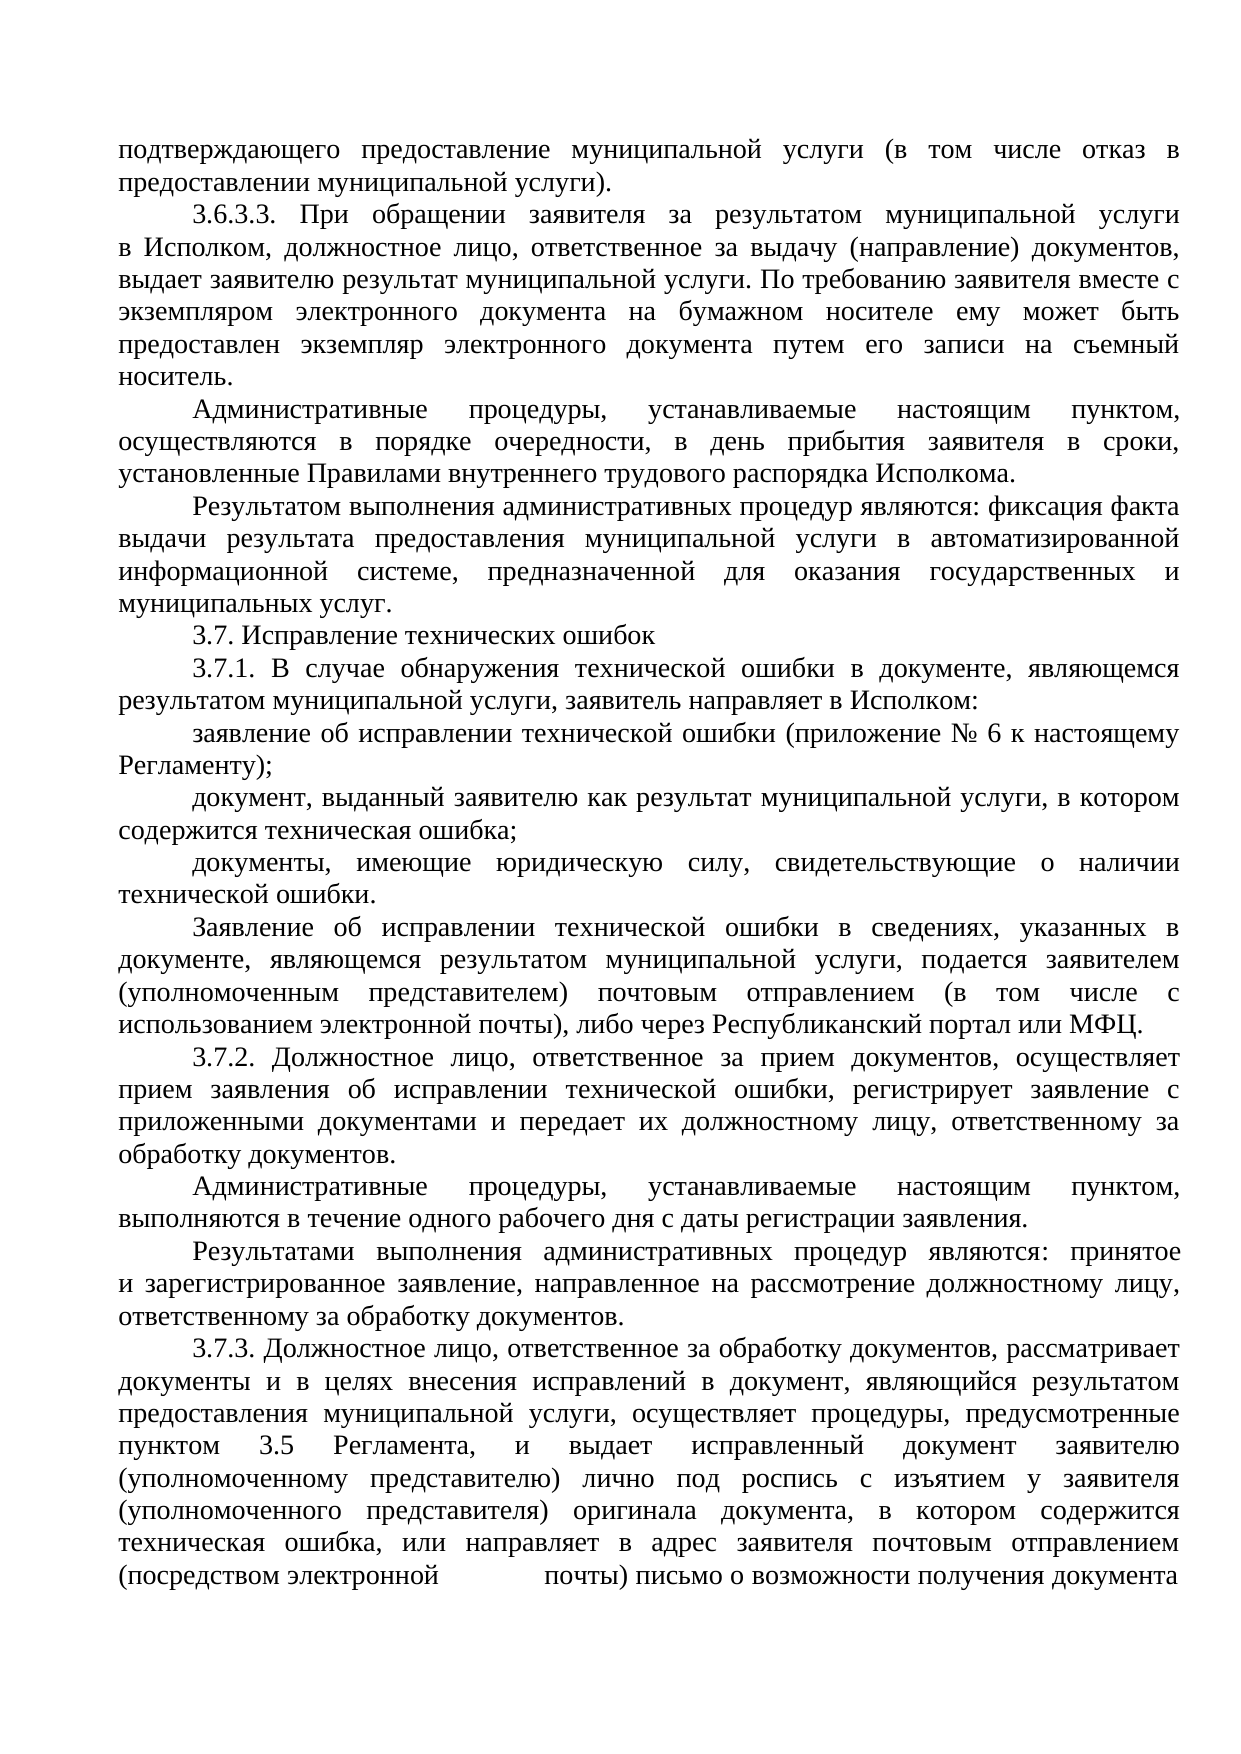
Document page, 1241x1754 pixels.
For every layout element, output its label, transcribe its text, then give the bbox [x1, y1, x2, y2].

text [118, 132, 1181, 197]
text 3.7.2. Должностное лицо, ответственное за прием документов, осуществляет прием заявления об исправлении технической ошибки, регистрирует заявление с приложенными документами и передает их должностному лицу, ответственному за обработку документов. [118, 1039, 1181, 1169]
text 3.6.3.3. При обращении заявителя за результатом муниципальной услуги в Исполком, должностное лицо, ответственное за выдачу (направление) документов, выдает заявителю результат муниципальной услуги. По требованию заявителя вместе с экземпляром электронного документа на бумажном носителе ему может быть предоставлен экземпляр электронного документа путем его записи на съемный носитель. [118, 197, 1181, 392]
text Административные процедуры, устанавливаемые настоящим пунктом, выполняются в течение одного рабочего дня с даты регистрации заявления. [118, 1169, 1181, 1234]
text документы, имеющие юридическую силу, свидетельствующие о наличии технической ошибки. [118, 845, 1181, 910]
text Административные процедуры, устанавливаемые настоящим пунктом, осуществляются в порядке очередности, в день прибытия заявителя в сроки, установленные Правилами внутреннего трудового распорядка Исполкома. [118, 392, 1181, 489]
text 3.7. Исправление технических ошибок [118, 618, 1181, 651]
text заявление об исправлении технической ошибки (приложение № 6 к настоящему Регламенту); [118, 716, 1181, 780]
text Заявление об исправлении технической ошибки в сведениях, указанных в документе, являющемся результатом муниципальной услуги, подается заявителем (уполномоченным представителем) почтовым отправлением (в том числе с использованием электронной почты), либо через Республиканский портал или МФЦ. [118, 910, 1181, 1039]
text Результатами выполнения административных процедур являются: принятое и зарегистрированное заявление, направленное на рассмотрение должностному лицу, ответственному за обработку документов. [118, 1234, 1181, 1331]
text документ, выданный заявителю как результат муниципальной услуги, в котором содержится техническая ошибка; [118, 780, 1181, 845]
text 3.7.1. В случае обнаружения технической ошибки в документе, являющемся результатом муниципальной услуги, заявитель направляет в Исполком: [118, 651, 1181, 716]
text Результатом выполнения административных процедур являются: фиксация факта выдачи результата предоставления муниципальной услуги в автоматизированной информационной системе, предназначенной для оказания государственных и муниципальных услуг. [118, 489, 1181, 618]
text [118, 1331, 1181, 1590]
